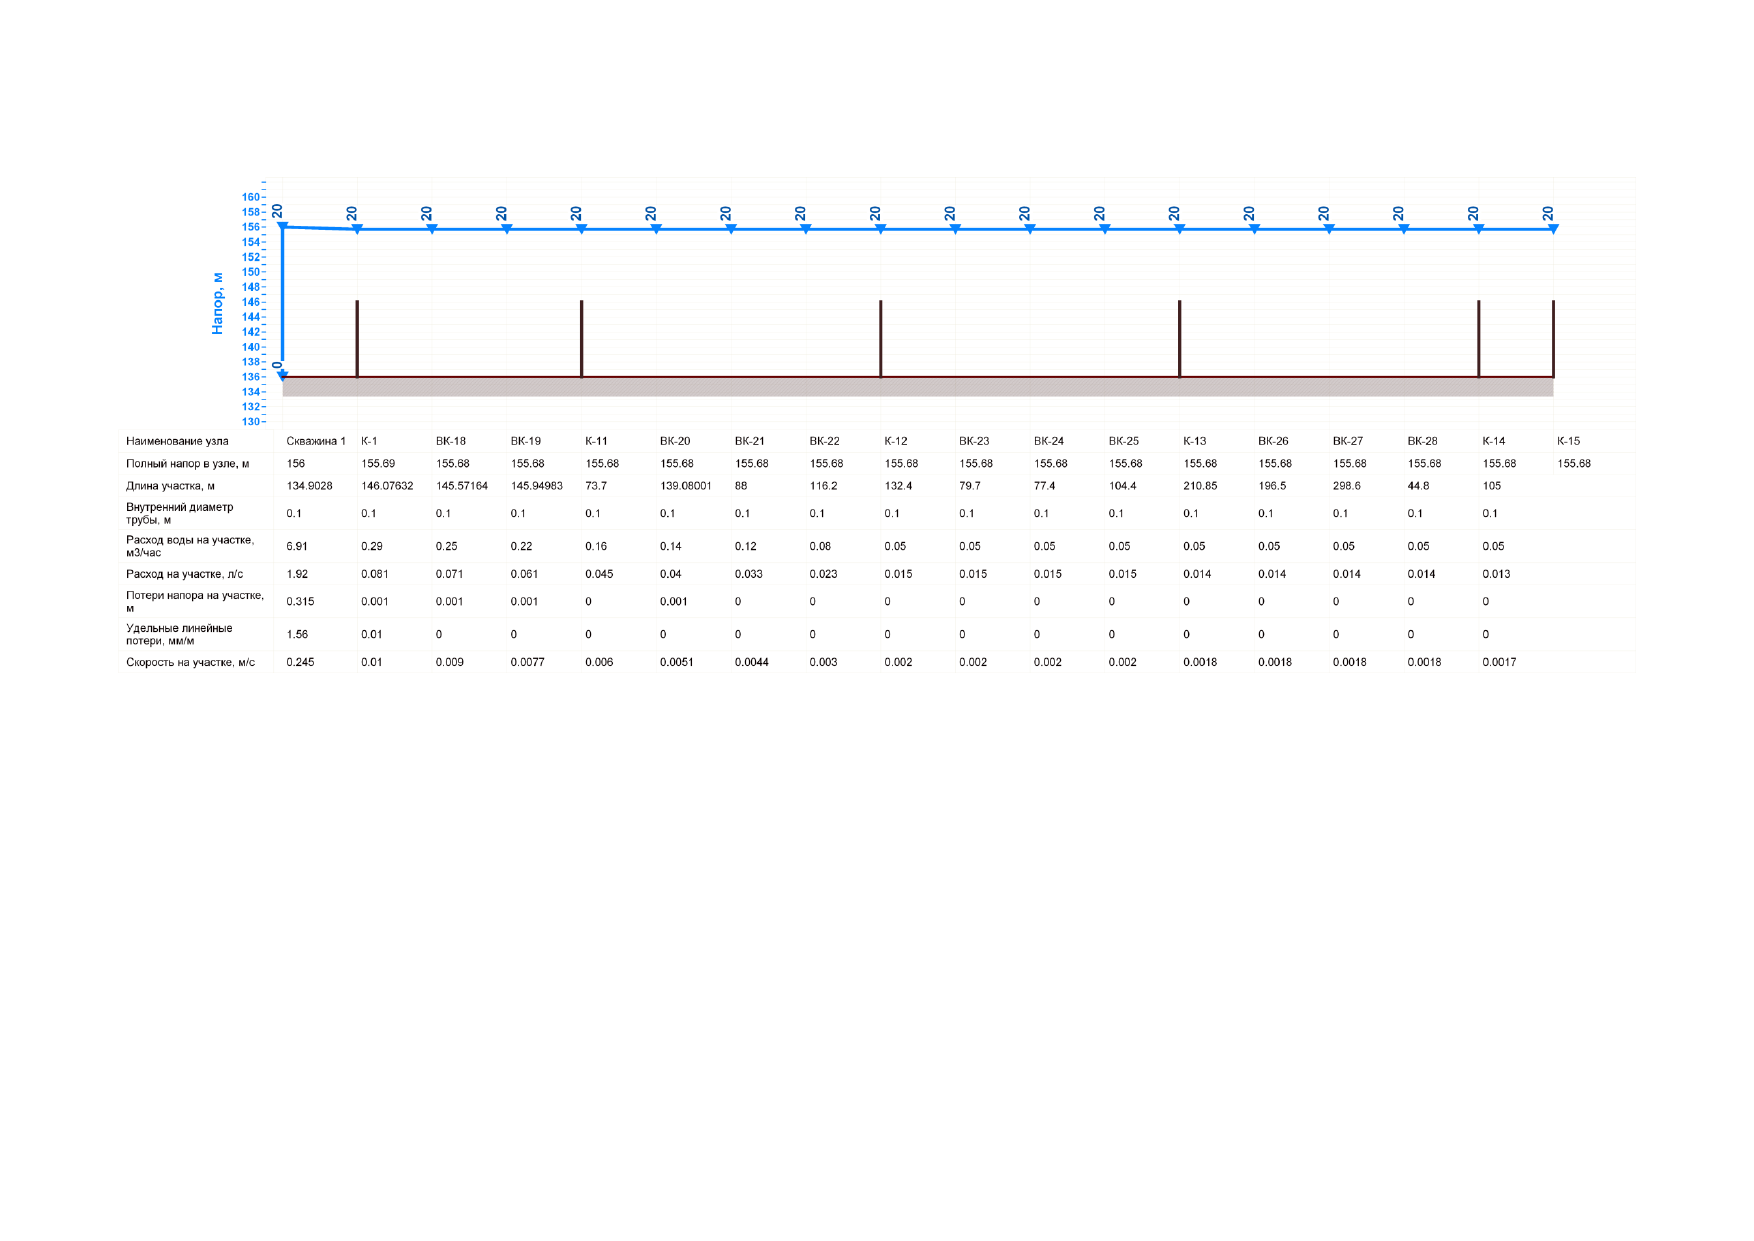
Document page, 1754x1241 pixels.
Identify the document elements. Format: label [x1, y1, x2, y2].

picture [118, 177, 1636, 673]
